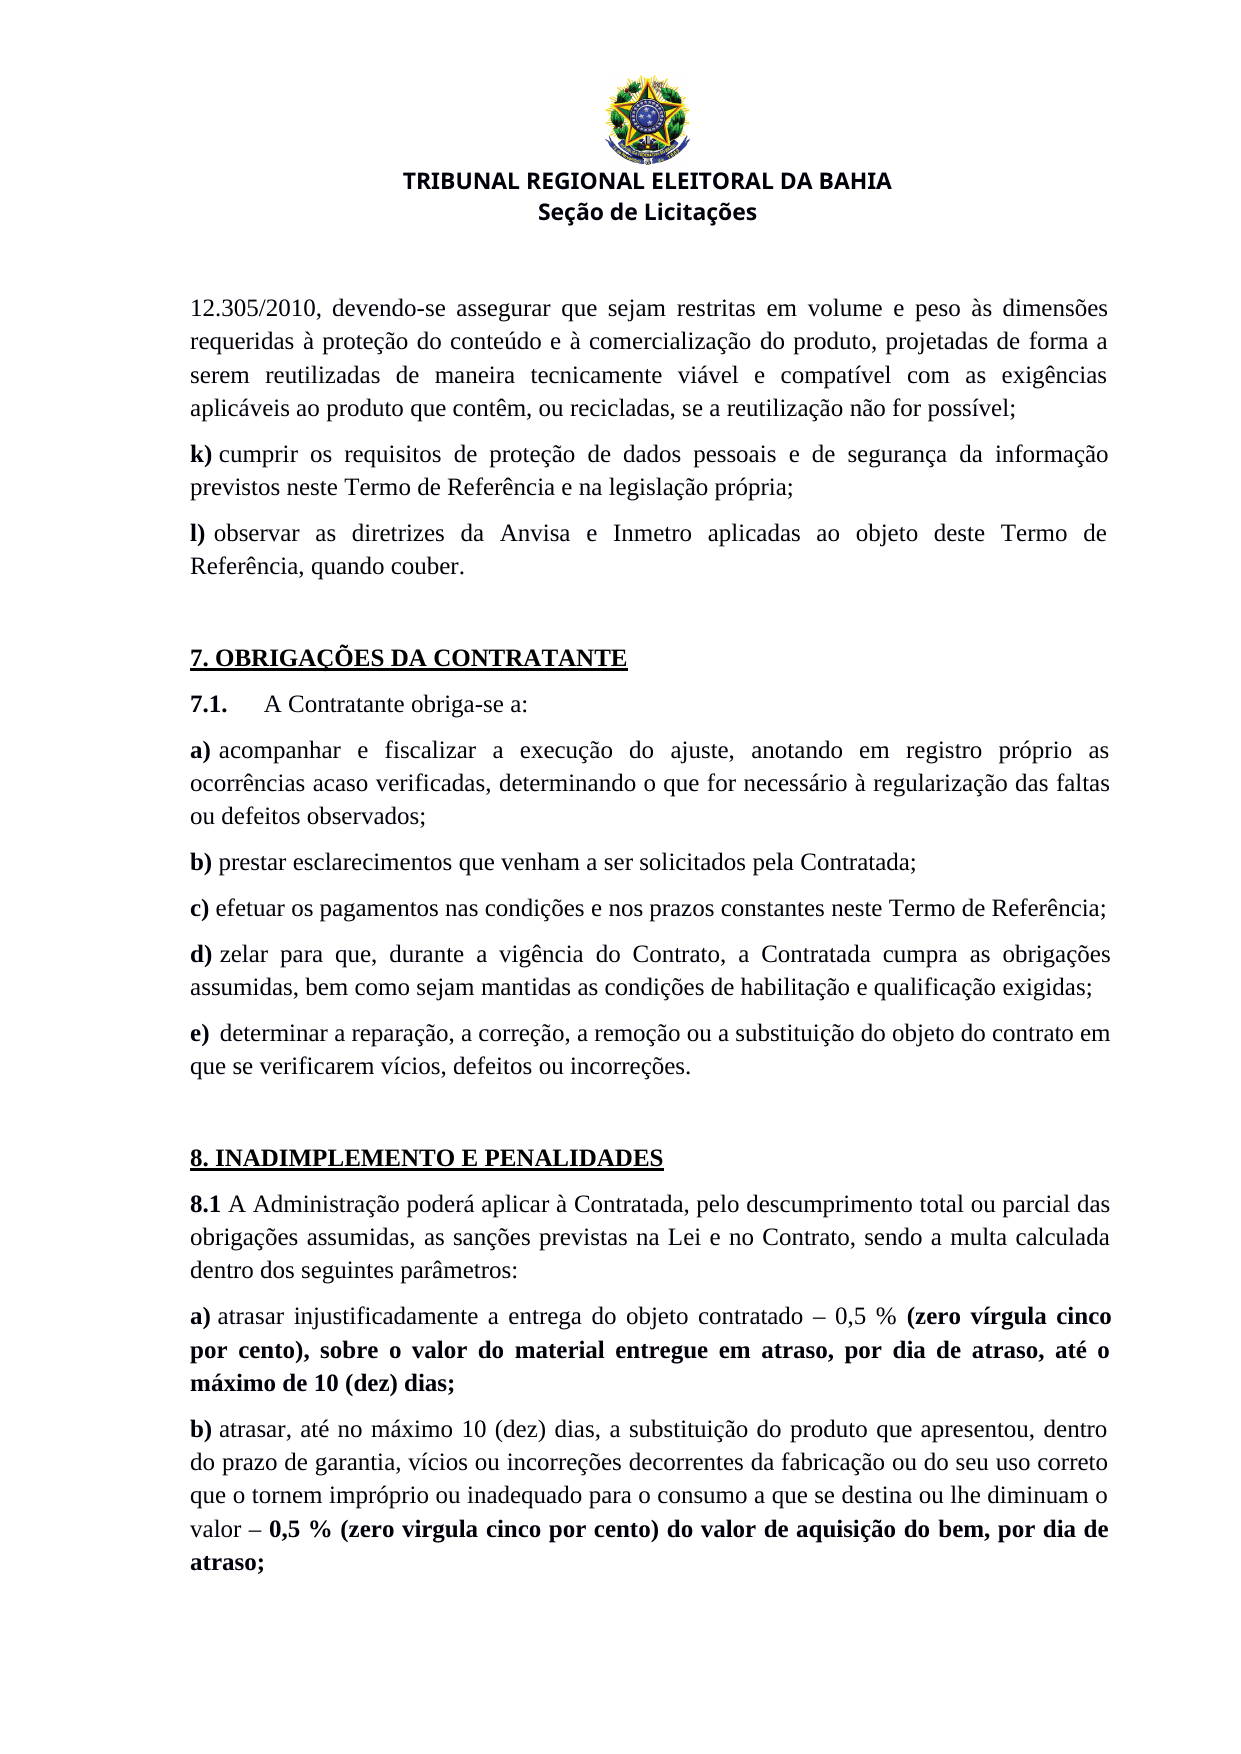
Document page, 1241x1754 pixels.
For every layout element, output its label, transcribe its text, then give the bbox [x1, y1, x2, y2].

list acompanhar e fiscalizar a execução do ajuste, anotando em registro próprio as ocorrências acaso verificadas, determinando o que for necessário à regularização das faltas ou defeitos observados; [190, 731, 1111, 831]
list atrasar, até no máximo 10 (dez) dias, a substituição do produto que apresentou, dentro do prazo de garantia, vícios ou incorreções decorrentes da fabricação ou do seu uso correto que o tornem impróprio ou inadequado para o consumo a que se destina ou lhe diminuam o valor – 0,5 % (zero virgula cinco por cento) do valor de aquisição do bem, por dia de atraso; [190, 1411, 1109, 1577]
text 8.1 A Administração poderá aplicar à Contratada, pelo descumprimento total ou parcial das obrigações assumidas, as sanções previstas na Lei e no Contrato, sendo a multa calculada dentro dos seguintes parâmetros: [190, 1186, 1111, 1286]
subtitle OBRIGAÇÕES DA CONTRATANTE [190, 640, 1122, 673]
list atrasar injustificadamente a entrega do objeto contratado – 0,5 % (zero vírgula cinco por cento), sobre o valor do material entregue em atraso, por dia de atraso, até o máximo de 10 (dez) dias; [190, 1298, 1112, 1398]
list A Contratante obriga-se a: [190, 686, 1122, 719]
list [190, 290, 1108, 423]
subtitle INADIMPLEMENTO E PENALIDADES [190, 1140, 1122, 1173]
list efetuar os pagamentos nas condições e nos prazos constantes neste Termo de Referência; [190, 890, 1122, 923]
list cumprir os requisitos de proteção de dados pessoais e de segurança da informação previstos neste Termo de Referência e na legislação própria; [190, 436, 1108, 502]
list zelar para que, durante a vigência do Contrato, a Contratada cumpra as obrigações assumidas, bem como sejam mantidas as condições de habilitação e qualificação exigidas; [190, 936, 1111, 1002]
list prestar esclarecimentos que venham a ser solicitados pela Contratada; [190, 844, 1122, 877]
list observar as diretrizes da Anvisa e Inmetro aplicadas ao objeto deste Termo de Referência, quando couber. [190, 515, 1108, 581]
list determinar a reparação, a correção, a remoção ou a substituição do objeto do contrato em que se verificarem vícios, defeitos ou incorreções. [190, 1015, 1111, 1081]
